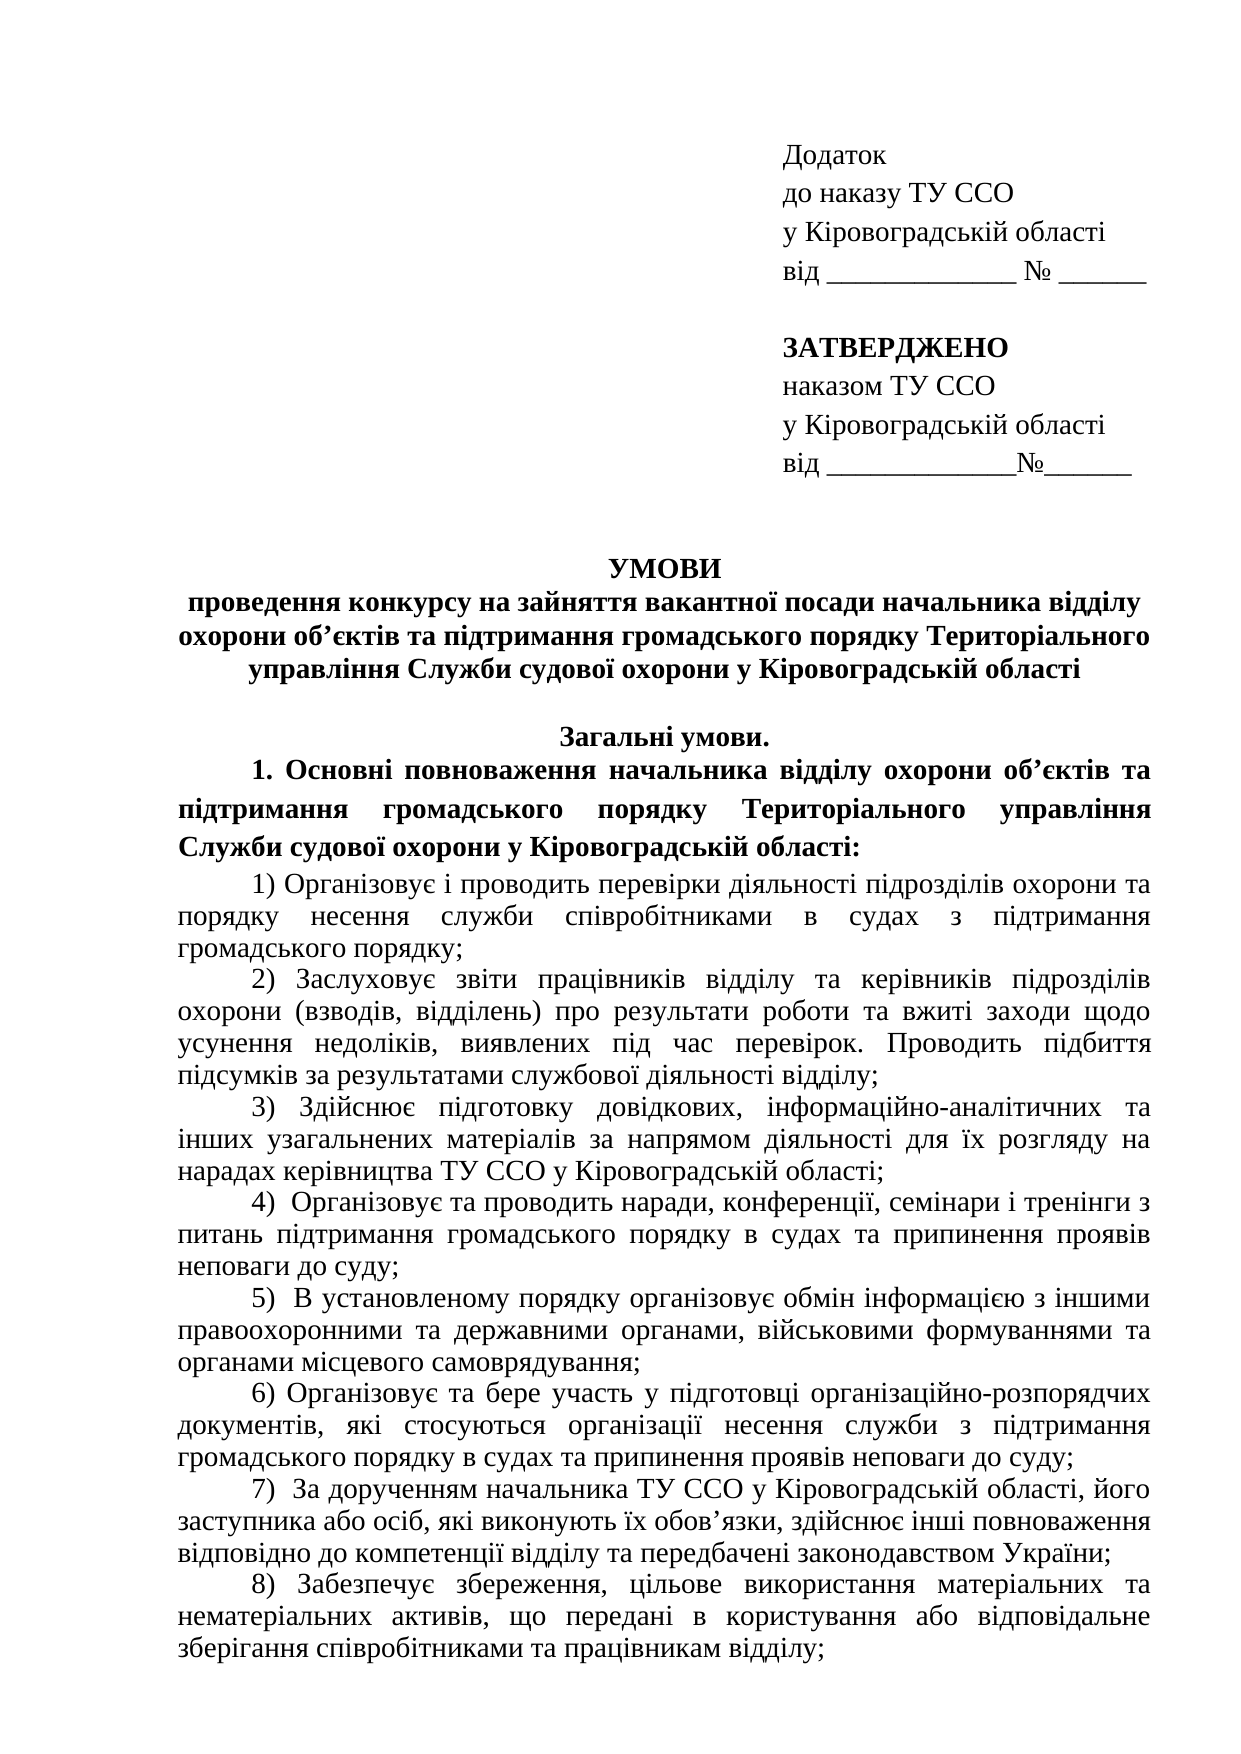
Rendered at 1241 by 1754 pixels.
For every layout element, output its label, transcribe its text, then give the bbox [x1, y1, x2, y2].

text 8) Забезпечує збереження, цільове використання матеріальних та нематеріальних активів, що передані в користування або відповідальне зберігання співробітниками та працівникам відділу; [177, 1568, 1152, 1664]
text Загальні умови. [177, 719, 1152, 752]
text УМОВИ [177, 551, 1152, 584]
text 6) Організовує та бере участь у підготовці організаційно-розпорядчих документів, які стосуються організації несення служби з підтримання громадського порядку в судах та припинення проявів неповаги до суду; [177, 1377, 1152, 1473]
text від _____________№______ [783, 445, 1152, 479]
text 1. Основні повноваження начальника відділу охорони об’єктів та підтримання громадського порядку Територіального управління Служби судової охорони у Кіровоградській області: [178, 752, 1152, 863]
text 5) В установленому порядку організовує обмін інформацією з іншими правоохоронними та державними органами, військовими формуваннями та органами місцевого самоврядування; [177, 1282, 1152, 1377]
text до наказу ТУ ССО [783, 176, 1152, 209]
text 7) За дорученням начальника ТУ ССО у Кіровоградській області, його заступника або осіб, які виконують їх обов’язки, здійснює інші повноваження відповідно до компетенції відділу та передбачені законодавством України; [177, 1473, 1152, 1568]
text від _____________ № ______ [783, 253, 1152, 286]
text у Кіровоградській області [783, 214, 1152, 248]
text ЗАТВЕРДЖЕНО [177, 330, 1152, 363]
text 4) Організовує та проводить наради, конференції, семінари і тренінги з питань підтримання громадського порядку в судах та припинення проявів неповаги до суду; [177, 1186, 1152, 1282]
text проведення конкурсу на зайняття вакантної посади начальника відділу охорони об’єктів та підтримання громадського порядку Територіального управління Служби судової охорони у Кіровоградській області [177, 584, 1152, 685]
text 3) Здійснює підготовку довідкових, інформаційно-аналітичних та інших узагальнених матеріалів за напрямом діяльності для їх розгляду на нарадах керівництва ТУ ССО у Кіровоградській області; [177, 1091, 1152, 1186]
text 1) Організовує і проводить перевірки діяльності підрозділів охорони та порядку несення служби співробітниками в судах з підтримання громадського порядку; [177, 868, 1152, 963]
text Додаток [783, 137, 1152, 171]
text 2) Заслуховує звіти працівників відділу та керівників підрозділів охорони (взводів, відділень) про результати роботи та вжиті заходи щодо усунення недоліків, виявлених під час перевірок. Проводить підбиття підсумків за результатами службової діяльності відділу; [177, 963, 1152, 1091]
text наказом ТУ ССО [177, 368, 1152, 402]
text у Кіровоградській області [177, 407, 1152, 440]
